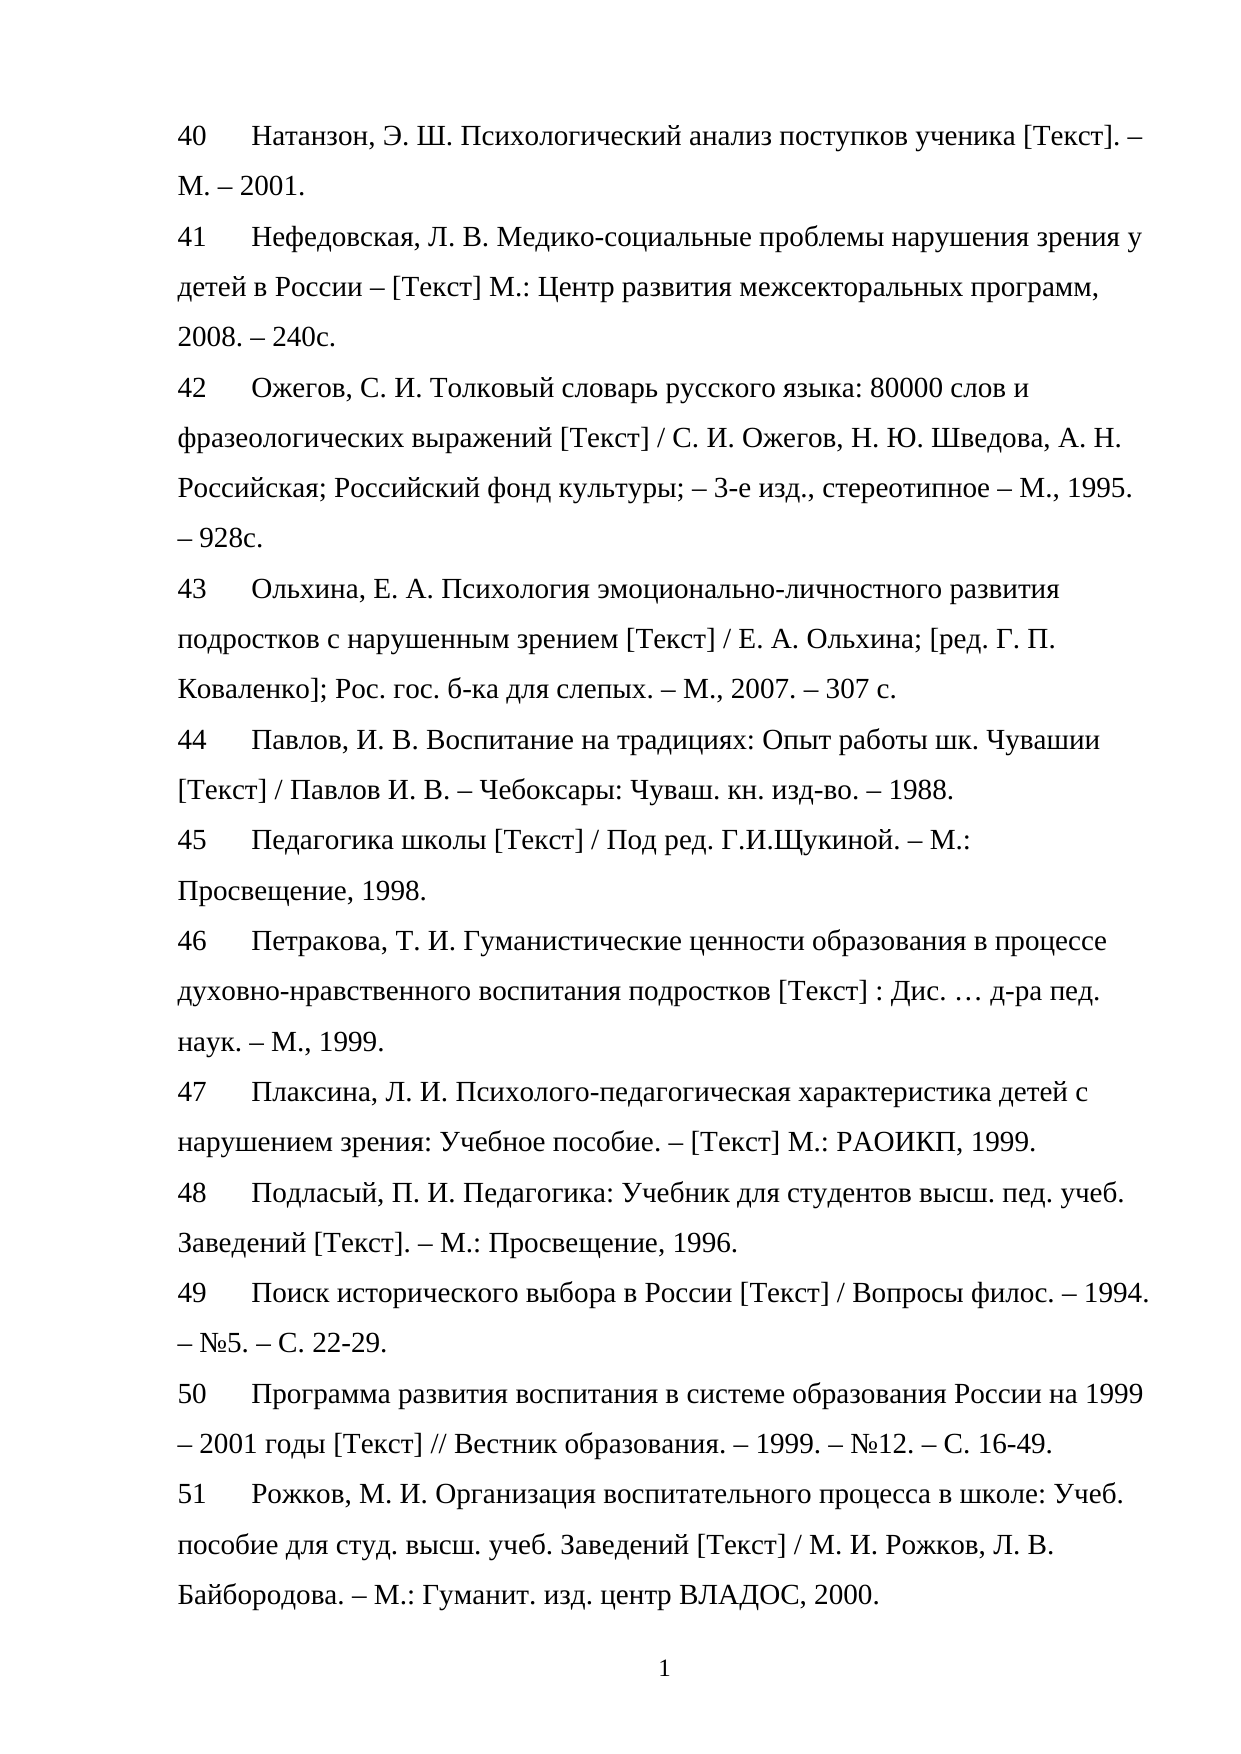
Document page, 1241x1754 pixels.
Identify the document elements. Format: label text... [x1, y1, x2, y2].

list Рожков, М. И. Организация воспитательного процесса в школе: Учеб. пособие для студ. высш. учеб. Заведений [Текст] / М. И. Рожков, Л. В. Байбородова. – М.: Гуманит. изд. центр ВЛАДОС, 2000. [177, 1477, 1152, 1611]
list Поиск исторического выбора в России [Текст] / Вопросы филос. – 1994. – №5. – С. 22-29. [177, 1275, 1152, 1359]
list Педагогика школы [Текст] / Под ред. Г.И.Щукиной. – М.: Просвещение, 1998. [177, 822, 1152, 906]
list Нефедовская, Л. В. Медико-социальные проблемы нарушения зрения у детей в России – [Текст] М.: Центр развития межсекторальных программ, 2008. – 240с. [177, 219, 1152, 353]
list Плаксина, Л. И. Психолого-педагогическая характеристика детей с нарушением зрения: Учебное пособие. – [Текст] М.: РАОИКП, 1999. [177, 1074, 1152, 1158]
list Петракова, Т. И. Гуманистические ценности образования в процессе духовно-нравственного воспитания подростков [Текст] : Дис. … д-ра пед. наук. – М., 1999. [177, 923, 1152, 1057]
list Натанзон, Э. Ш. Психологический анализ поступков ученика [Текст]. – М. – 2001. [177, 118, 1152, 202]
list Павлов, И. В. Воспитание на традициях: Опыт работы шк. Чувашии [Текст] / Павлов И. В. – Чебоксары: Чуваш. кн. изд-во. – 1988. [177, 722, 1152, 806]
list Ожегов, С. И. Толковый словарь русского языка: 80000 слов и фразеологических выражений [Текст] / С. И. Ожегов, Н. Ю. Шведова, А. Н. Российская; Российский фонд культуры; – 3-е изд., стереотипное – М., 1995. – 928с. [177, 370, 1152, 554]
list Программа развития воспитания в системе образования России на 1999 – 2001 годы [Текст] // Вестник образования. – 1999. – №12. – С. 16-49. [177, 1376, 1152, 1460]
list Ольхина, Е. А. Психология эмоционально-личностного развития подростков с нарушенным зрением [Текст] / Е. А. Ольхина; [ред. Г. П. Коваленко]; Рос. гос. б-ка для слепых. – М., 2007. – 307 с. [177, 571, 1152, 705]
list Подласый, П. И. Педагогика: Учебник для студентов высш. пед. учеб. Заведений [Текст]. – М.: Просвещение, 1996. [177, 1175, 1152, 1258]
